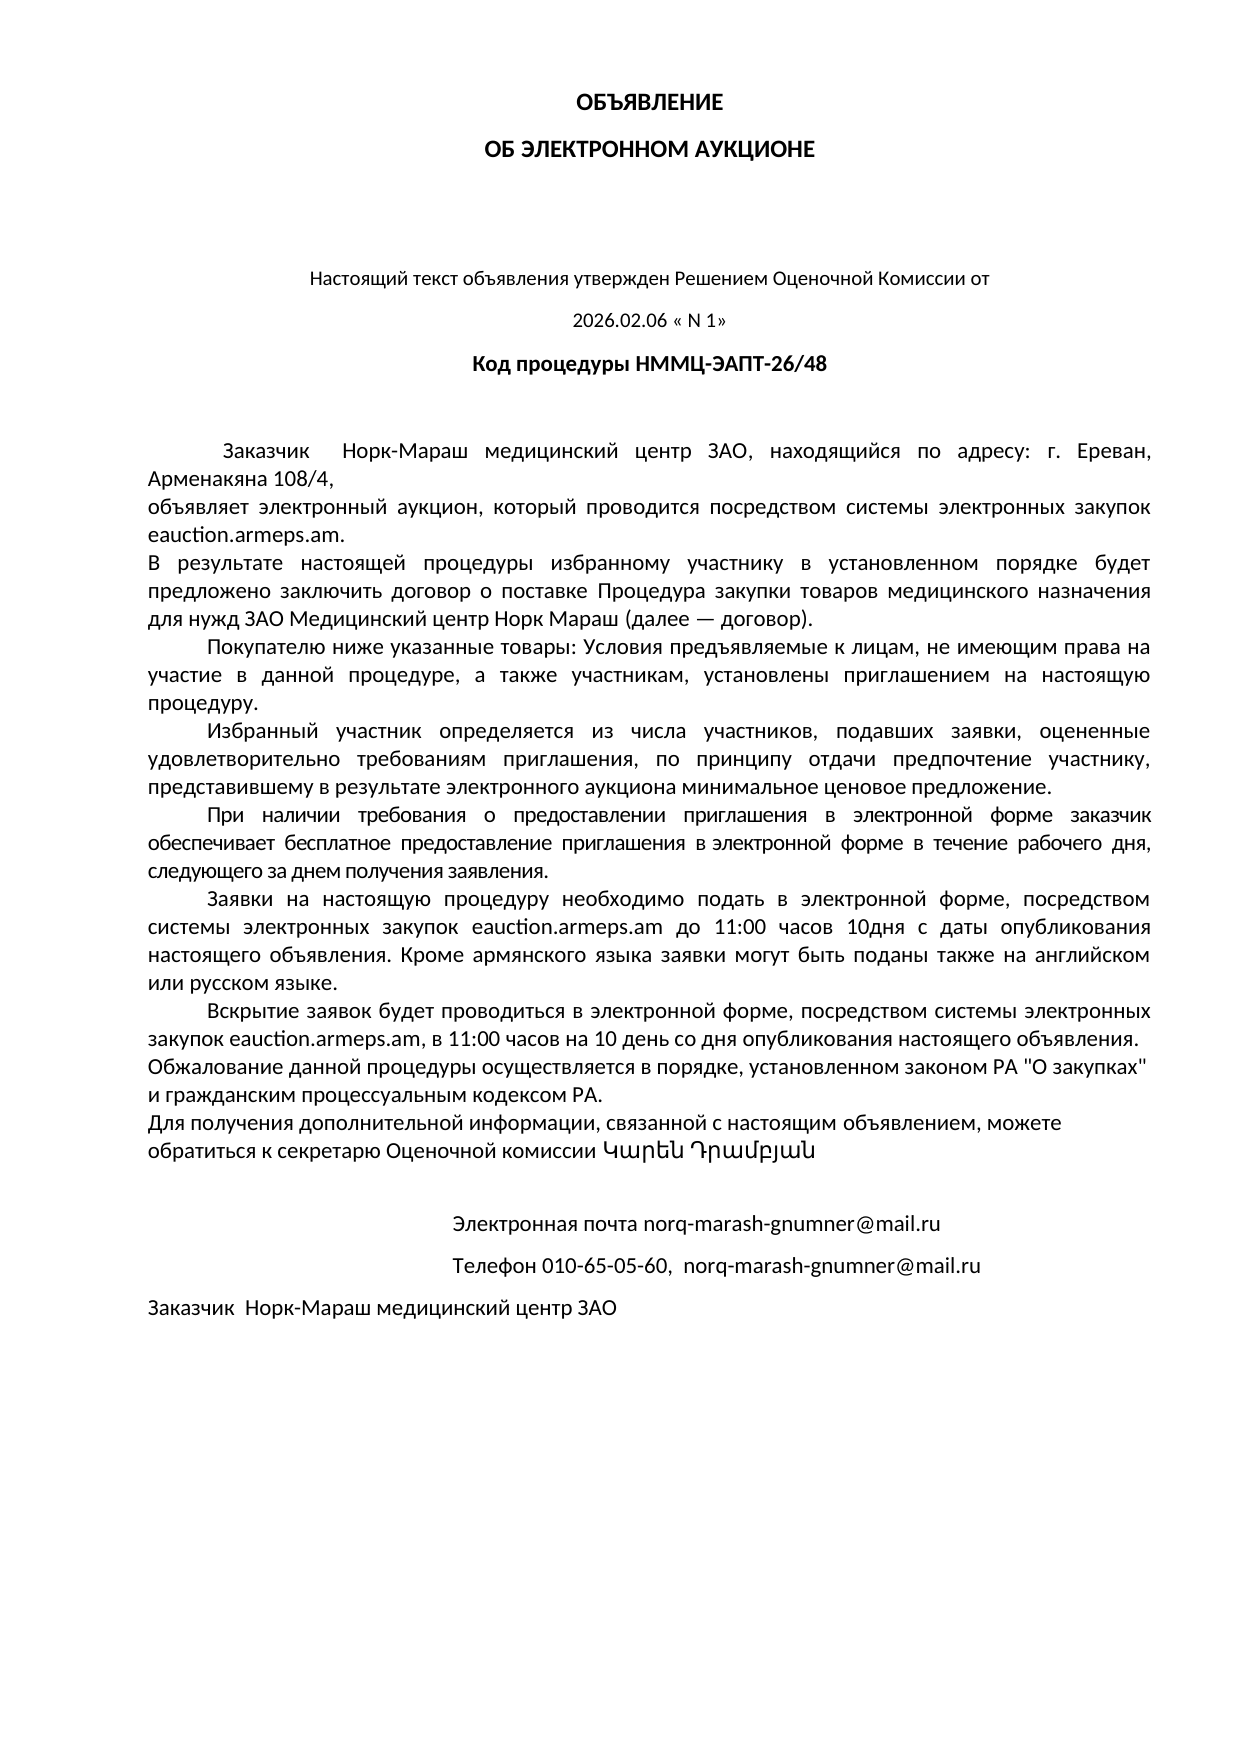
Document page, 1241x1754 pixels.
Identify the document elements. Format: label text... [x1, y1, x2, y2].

text Настоящий текст объявления утвержден Решением Оценочной Комиссии от [148, 265, 1152, 290]
text Код процедуры НММЦ-ЭАПТ-26/48 [148, 349, 1152, 377]
text Телефон 010-65-05-60, norq-marash-gnumner@mail.ru [148, 1251, 1152, 1279]
text Вскрытие заявок будет проводиться в электронной форме, посредством системы электронных закупок eauction.armeps.am, в 11:00 часов на 10 день со дня опубликования настоящего объявления. [148, 996, 1152, 1052]
text Для получения дополнительной информации, связанной с настоящим объявлением, можете обратиться к секретарю Оценочной комиссии Կարեն Դրամբյան [148, 1108, 1152, 1164]
text Заказчик Норк-Мараш медицинский центр ЗАО, находящийся по адресу: г. Ереван, Арменакяна 108/4, [148, 436, 1152, 492]
text ОБЪЯВЛЕНИЕ [148, 86, 1152, 117]
text Электронная почта norq-marash-gnumner@mail.ru [148, 1209, 1152, 1237]
text Заказчик Норк-Мараш медицинский центр ЗАО [148, 1293, 1152, 1321]
text Заявки на настоящую процедуру необходимо подать в электронной форме, посредством системы электронных закупок eauction.armeps.am до 11:00 часов 10дня с даты опубликования настоящего объявления. Кроме армянского языка заявки могут быть поданы также на английском или русском языке. [148, 884, 1152, 996]
text Покупателю ниже указанные товары: Условия предъявляемые к лицам, не имеющим права на участие в данной процедуре, а также участникам, установлены приглашением на настоящую процедуру. [148, 632, 1152, 716]
text Избранный участник определяется из числа участников, подавших заявки, оцененные удовлетворительно требованиям приглашения, по принципу отдачи предпочтение участнику, представившему в результате электронного аукциона минимальное ценовое предложение. [148, 716, 1152, 800]
text Обжалование данной процедуры осуществляется в порядке, установленном законом РА "О закупках" и гражданским процессуальным кодексом РА. [148, 1052, 1152, 1108]
text ОБ ЭЛЕКТРОННОМ АУКЦИОНЕ [148, 134, 1152, 164]
text При наличии требования о предоставлении приглашения в электронной форме заказчик обеспечивает бесплатное предоставление приглашения в электронной форме в течение рабочего дня, следующего за днем получения заявления. [148, 800, 1152, 884]
text В результате настоящей процедуры избранному участнику в установленном порядке будет предложено заключить договор о поставке Процедура закупки товаров медицинского назначения для нужд ЗАО Медицинский центр Норк Мараш (далее — договор). [148, 548, 1152, 632]
text объявляет электронный аукцион, который проводится посредством системы электронных закупок eauction.armeps.am. [148, 492, 1152, 548]
text 2026.02.06 « N 1» [148, 307, 1152, 332]
